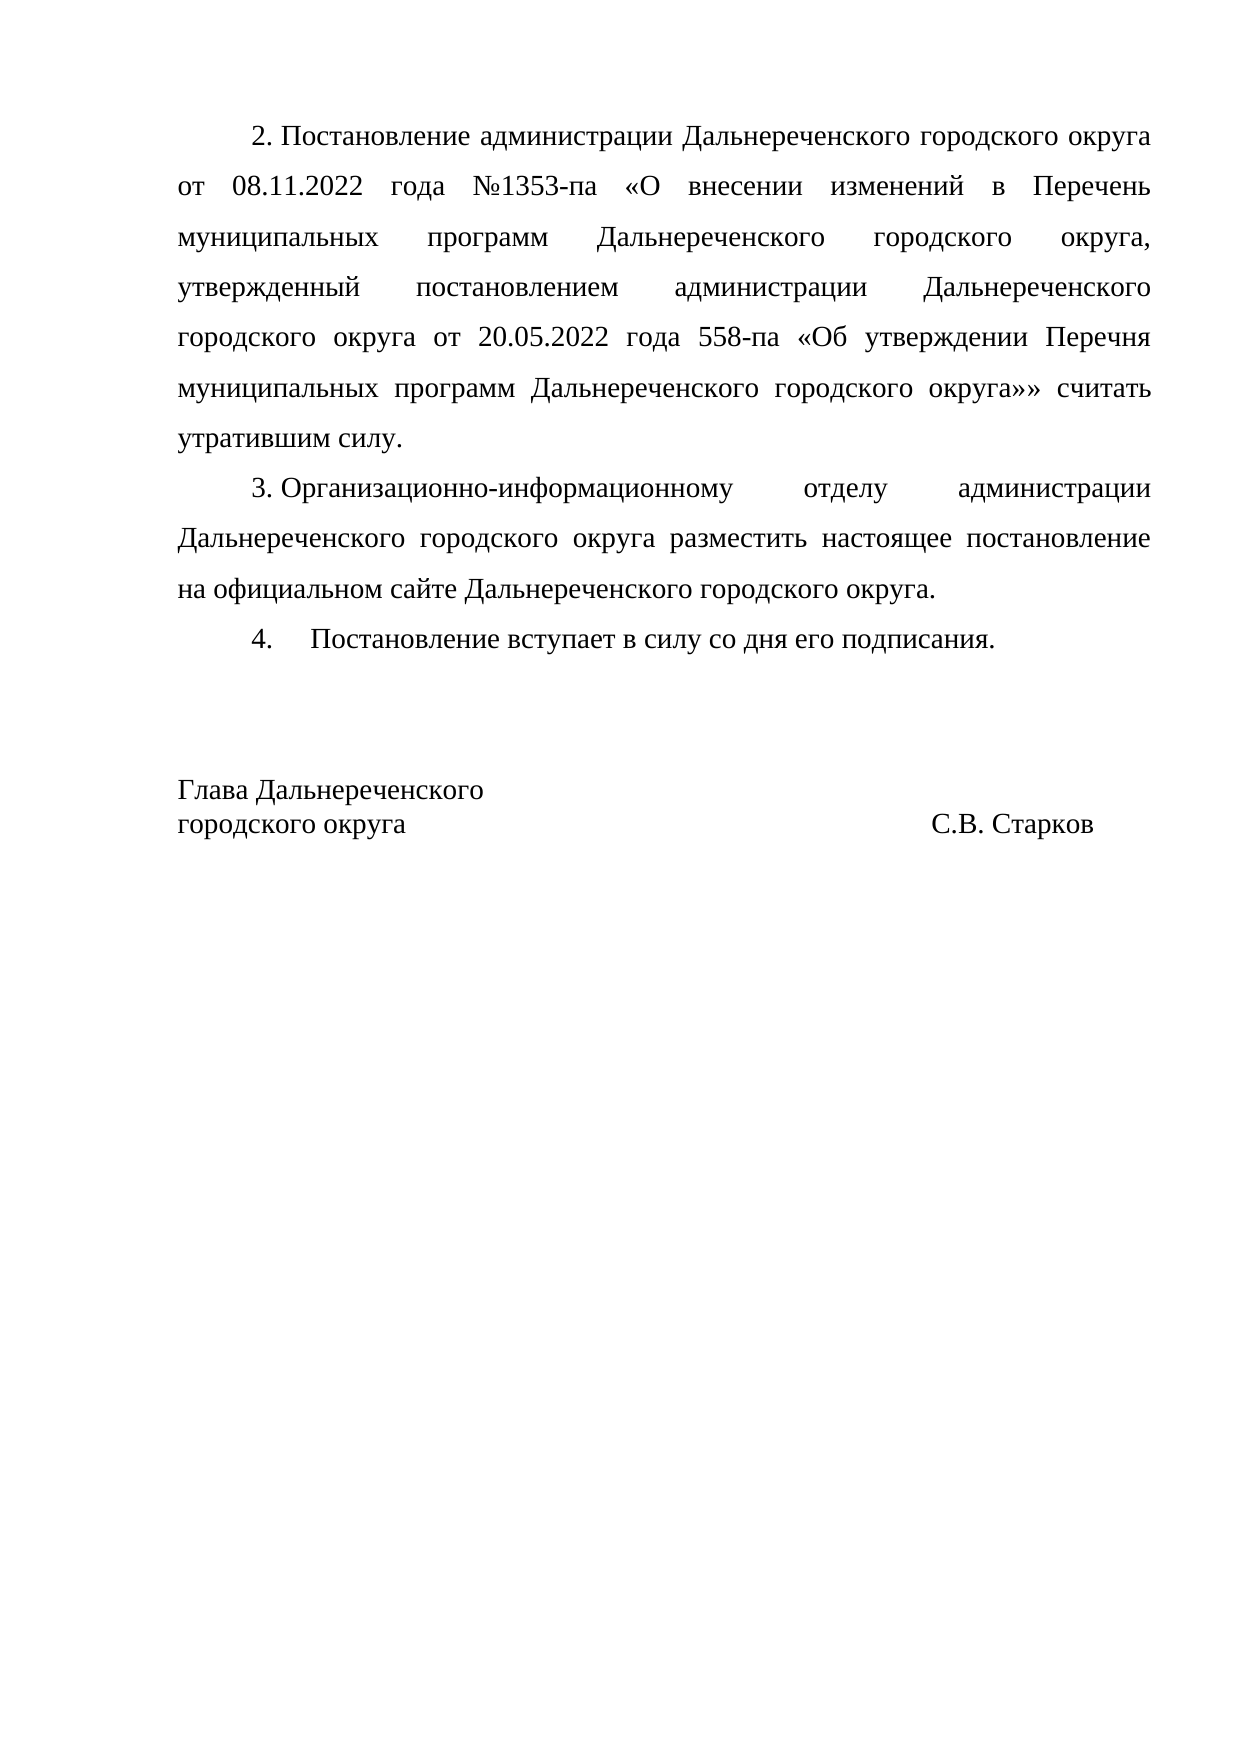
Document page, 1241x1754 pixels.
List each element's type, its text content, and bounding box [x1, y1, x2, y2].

list Постановление администрации Дальнереченского городского округа от 08.11.2022 года №1353-па «О внесении изменений в Перечень муниципальных программ Дальнереченского городского округа, утвержденный постановлением администрации Дальнереченского городского округа от 20.05.2022 года 558-па «Об утверждении Перечня муниципальных программ Дальнереченского городского округа»» считать утратившим силу. [177, 118, 1152, 453]
text городского округа С.В. Старков [177, 806, 1152, 839]
text Глава Дальнереченского [177, 772, 1152, 806]
list Постановление вступает в силу со дня его подписания. [251, 621, 1152, 655]
list Организационно-информационному отделу администрации Дальнереченского городского округа разместить настоящее постановление на официальном сайте Дальнереченского городского округа. [177, 470, 1152, 604]
